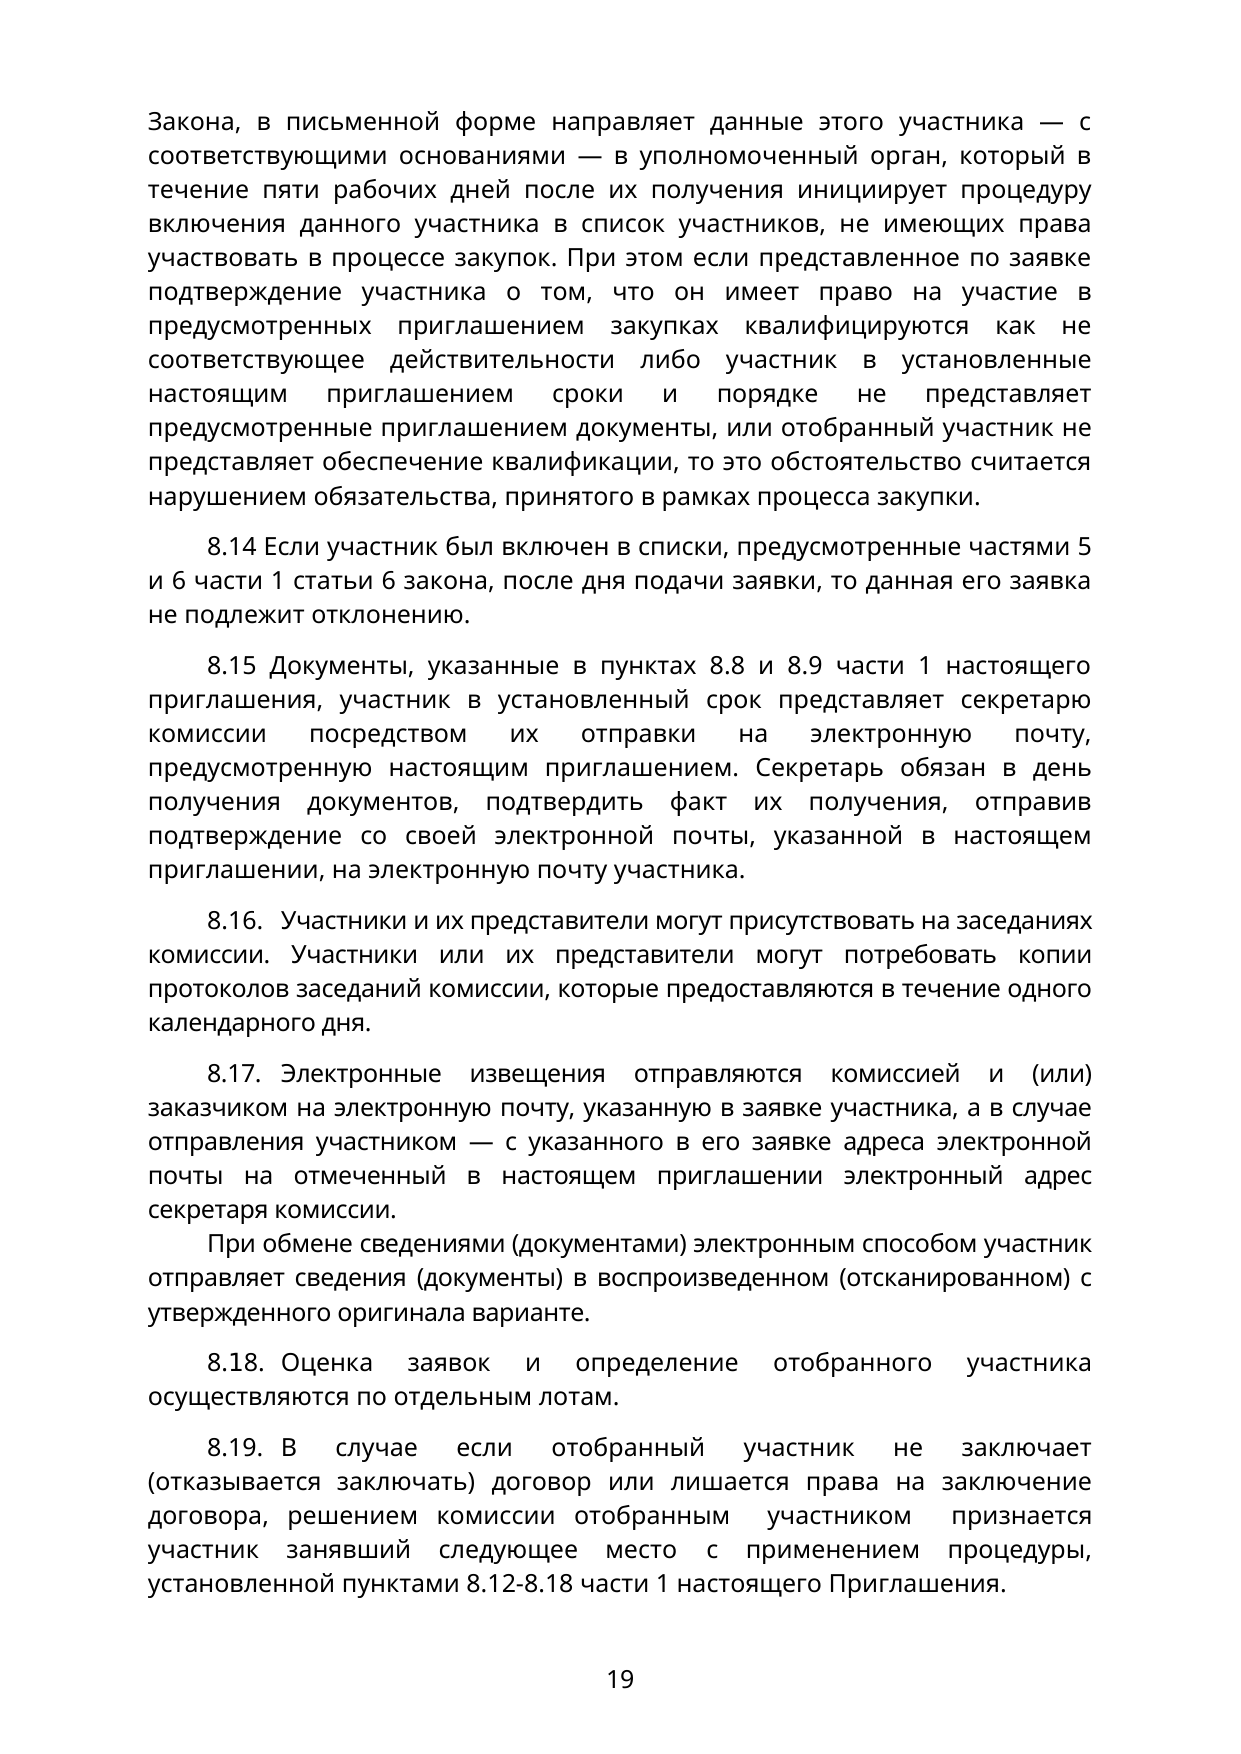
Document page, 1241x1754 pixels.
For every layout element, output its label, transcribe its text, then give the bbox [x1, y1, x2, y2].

text 8.16. Участники и их представители могут присутствовать на заседаниях комиссии. Участники или их представители могут потребовать копии протоколов заседаний комиссии, которые предоставляются в течение одного календарного дня. [148, 903, 1092, 1039]
text 8.19. В случае если отобранный участник не заключает (отказывается заключать) договор или лишается права на заключение договора, решением комиссии отобранным участником признается участник занявший следующее место с применением процедуры, установленной пунктами 8.12-8.18 части 1 настоящего Приглашения. [148, 1430, 1092, 1600]
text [148, 103, 1092, 512]
text 8.18. Оценка заявок и определение отобранного участника осуществляются по отдельным лотам. [148, 1345, 1092, 1413]
text 8.14 Если участник был включен в списки, предусмотренные частями 5 и 6 части 1 статьи 6 закона, после дня подачи заявки, то данная его заявка не подлежит отклонению. [148, 529, 1092, 631]
text 8.15 Документы, указанные в пунктах 8.8 и 8.9 части 1 настоящего приглашения, участник в установленный срок представляет секретарю комиссии посредством их отправки на электронную почту, предусмотренную настоящим приглашением. Секретарь обязан в день получения документов, подтвердить факт их получения, отправив подтверждение со своей электронной почты, указанной в настоящем приглашении, на электронную почту участника. [148, 648, 1092, 886]
text 8.17. Электронные извещения отправляются комиссией и (или) заказчиком на электронную почту, указанную в заявке участника, а в случае отправления участником — с указанного в его заявке адреса электронной почты на отмеченный в настоящем приглашении электронный адрес секретаря комиссии. [148, 1056, 1092, 1226]
text При обмене сведениями (документами) электронным способом участник отправляет сведения (документы) в воспроизведенном (отсканированном) с утвержденного оригинала варианте. [148, 1226, 1092, 1328]
